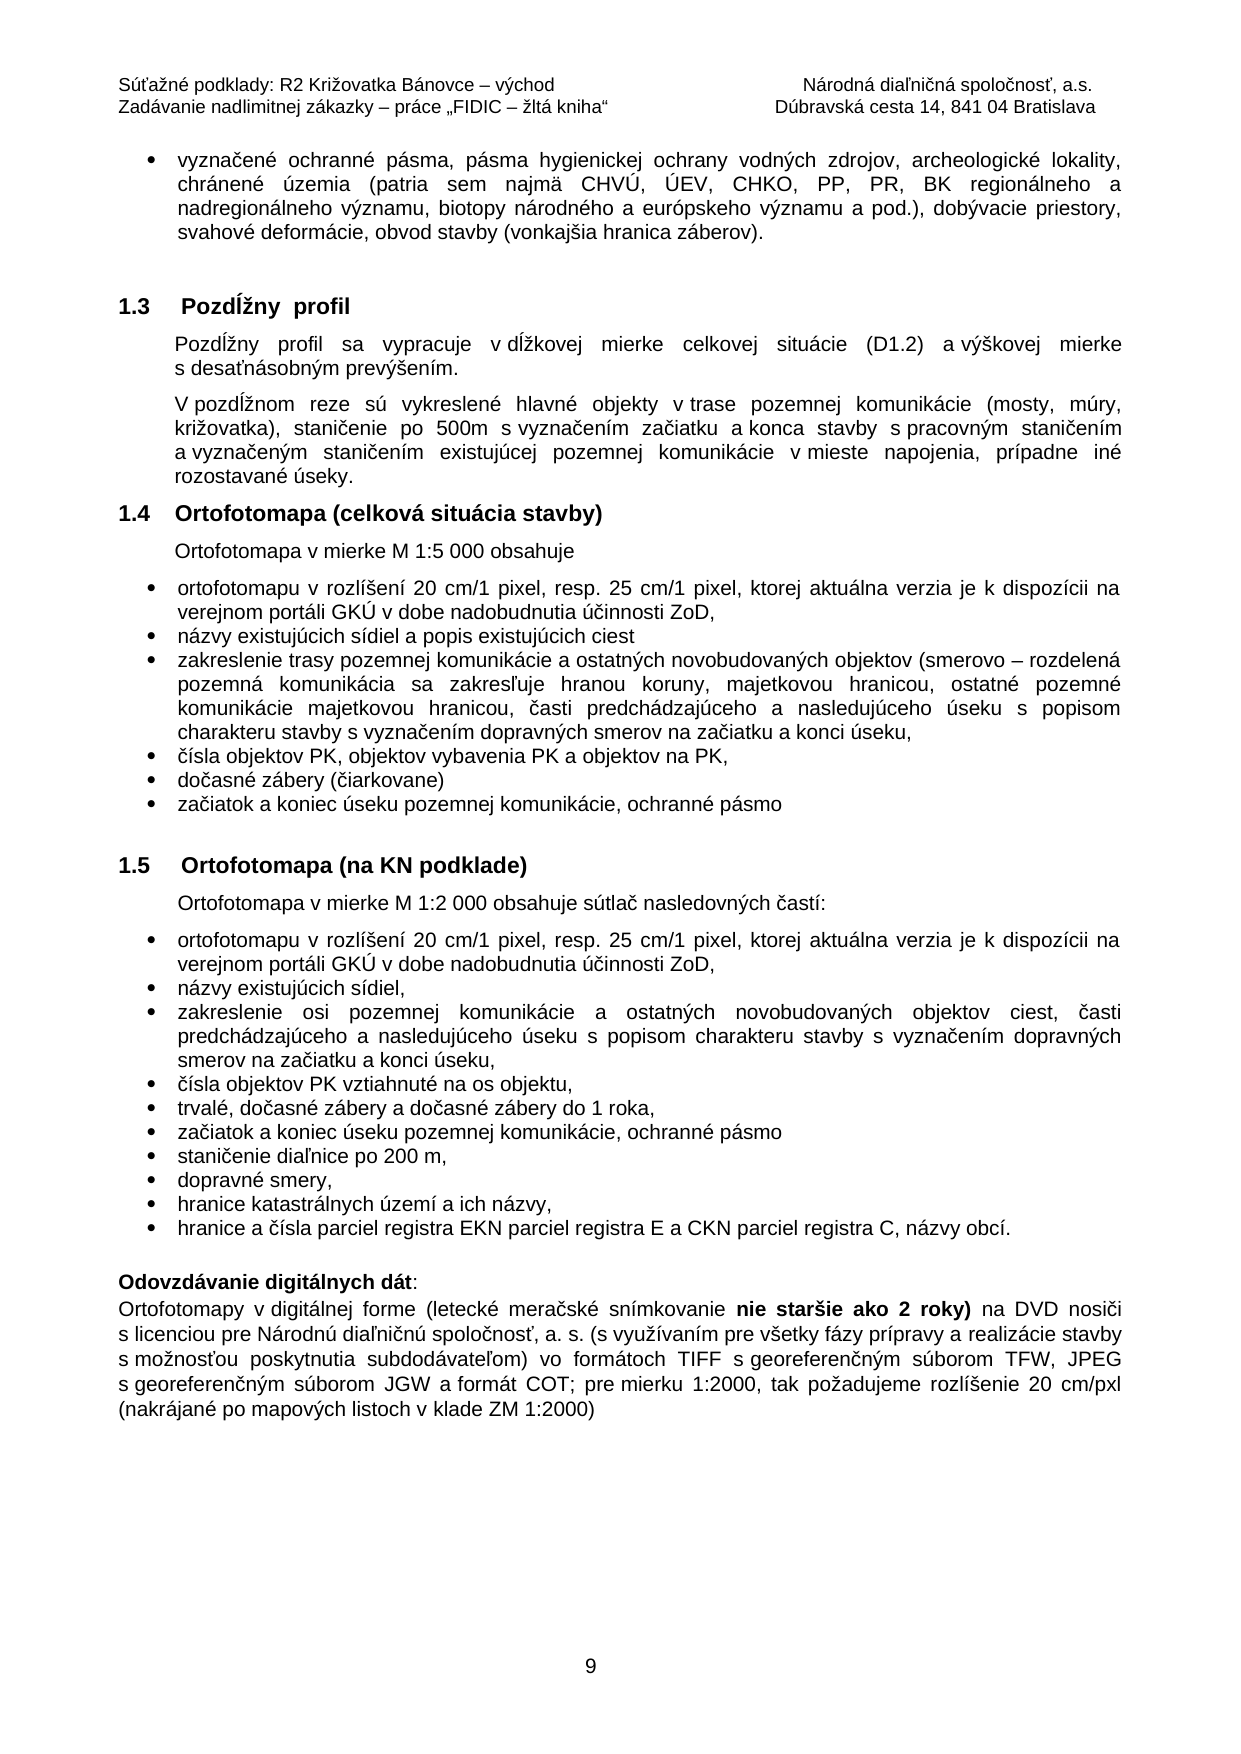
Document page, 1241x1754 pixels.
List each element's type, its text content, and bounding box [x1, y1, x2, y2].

list hranice katastrálnych území a ich názvy, [148, 1192, 1122, 1216]
text Pozdĺžny profil sa vypracuje v dĺžkovej mierke celkovej situácie (D1.2) a výškovej mierke s desaťnásobným prevýšením. [174, 331, 1122, 379]
text Ortofotomapa v mierke M 1:2 000 obsahuje sútlač nasledovných častí: [118, 891, 1122, 915]
list hranice a čísla parciel registra EKN parciel registra E a CKN parciel registra C, názvy obcí. [148, 1216, 1122, 1240]
list čísla objektov PK, objektov vybavenia PK a objektov na PK, [148, 743, 1122, 768]
text V pozdĺžnom reze sú vykreslené hlavné objekty v trase pozemnej komunikácie (mosty, múry, križovatka), staničenie po 500m s vyznačením začiatku a konca stavby s pracovným staničením a vyznačeným staničením existujúcej pozemnej komunikácie v mieste napojenia, prípadne iné rozostavané úseky. [174, 392, 1122, 488]
text Odovzdávanie digitálnych dát: [118, 1269, 1122, 1294]
list trvalé, dočasné zábery a dočasné zábery do 1 roka, [148, 1096, 1122, 1120]
list zakreslenie osi pozemnej komunikácie a ostatných novobudovaných objektov ciest, časti predchádzajúceho a nasledujúceho úseku s popisom charakteru stavby s vyznačením dopravných smerov na začiatku a konci úseku, [148, 999, 1122, 1072]
list začiatok a koniec úseku pozemnej komunikácie, ochranné pásmo [148, 1120, 1122, 1144]
list ortofotomapu v rozlíšení 20 cm/1 pixel, resp. 25 cm/1 pixel, ktorej aktuálna verzia je k dispozícii na verejnom portáli GKÚ v dobe nadobudnutia účinnosti ZoD, [148, 576, 1122, 623]
list staničenie diaľnice po 200 m, [148, 1144, 1122, 1168]
list Ortofotomapa (na KN podklade) [118, 852, 1122, 878]
list Ortofotomapa (celková situácia stavby) [118, 500, 1122, 527]
text Ortofotomapa v mierke M 1:5 000 obsahuje [174, 539, 1122, 563]
list dočasné zábery (čiarkovane) [148, 768, 1122, 792]
list čísla objektov PK vztiahnuté na os objektu, [148, 1072, 1122, 1096]
list názvy existujúcich sídiel a popis existujúcich ciest [148, 623, 1122, 648]
list Pozdĺžny profil [118, 293, 1122, 319]
list začiatok a koniec úseku pozemnej komunikácie, ochranné pásmo [148, 792, 1122, 816]
list vyznačené ochranné pásma, pásma hygienickej ochrany vodných zdrojov, archeologické lokality, chránené územia (patria sem najmä CHVÚ, ÚEV, CHKO, PP, PR, BK regionálneho a nadregionálneho významu, biotopy národného a európskeho významu a pod.), dobývacie priestory, svahové deformácie, obvod stavby (vonkajšia hranica záberov). [148, 148, 1122, 244]
text Ortofotomapy v digitálnej forme (letecké meračské snímkovanie nie staršie ako 2 roky) na DVD nosiči s licenciou pre Národnú diaľničnú spoločnosť, a. s. (s využívaním pre všetky fázy prípravy a realizácie stavby s možnosťou poskytnutia subdodávateľom) vo formátoch TIFF s georeferenčným súborom TFW, JPEG s georeferenčným súborom JGW a formát COT; pre mierku 1:2000, tak požadujeme rozlíšenie 20 cm/pxl (nakrájané po mapových listoch v klade ZM 1:2000) [118, 1296, 1122, 1421]
list zakreslenie trasy pozemnej komunikácie a ostatných novobudovaných objektov (smerovo – rozdelená pozemná komunikácia sa zakresľuje hranou koruny, majetkovou hranicou, ostatné pozemné komunikácie majetkovou hranicou, časti predchádzajúceho a nasledujúceho úseku s popisom charakteru stavby s vyznačením dopravných smerov na začiatku a konci úseku, [148, 648, 1122, 743]
list ortofotomapu v rozlíšení 20 cm/1 pixel, resp. 25 cm/1 pixel, ktorej aktuálna verzia je k dispozícii na verejnom portáli GKÚ v dobe nadobudnutia účinnosti ZoD, [148, 927, 1122, 976]
list dopravné smery, [148, 1168, 1122, 1192]
list názvy existujúcich sídiel, [148, 976, 1122, 999]
